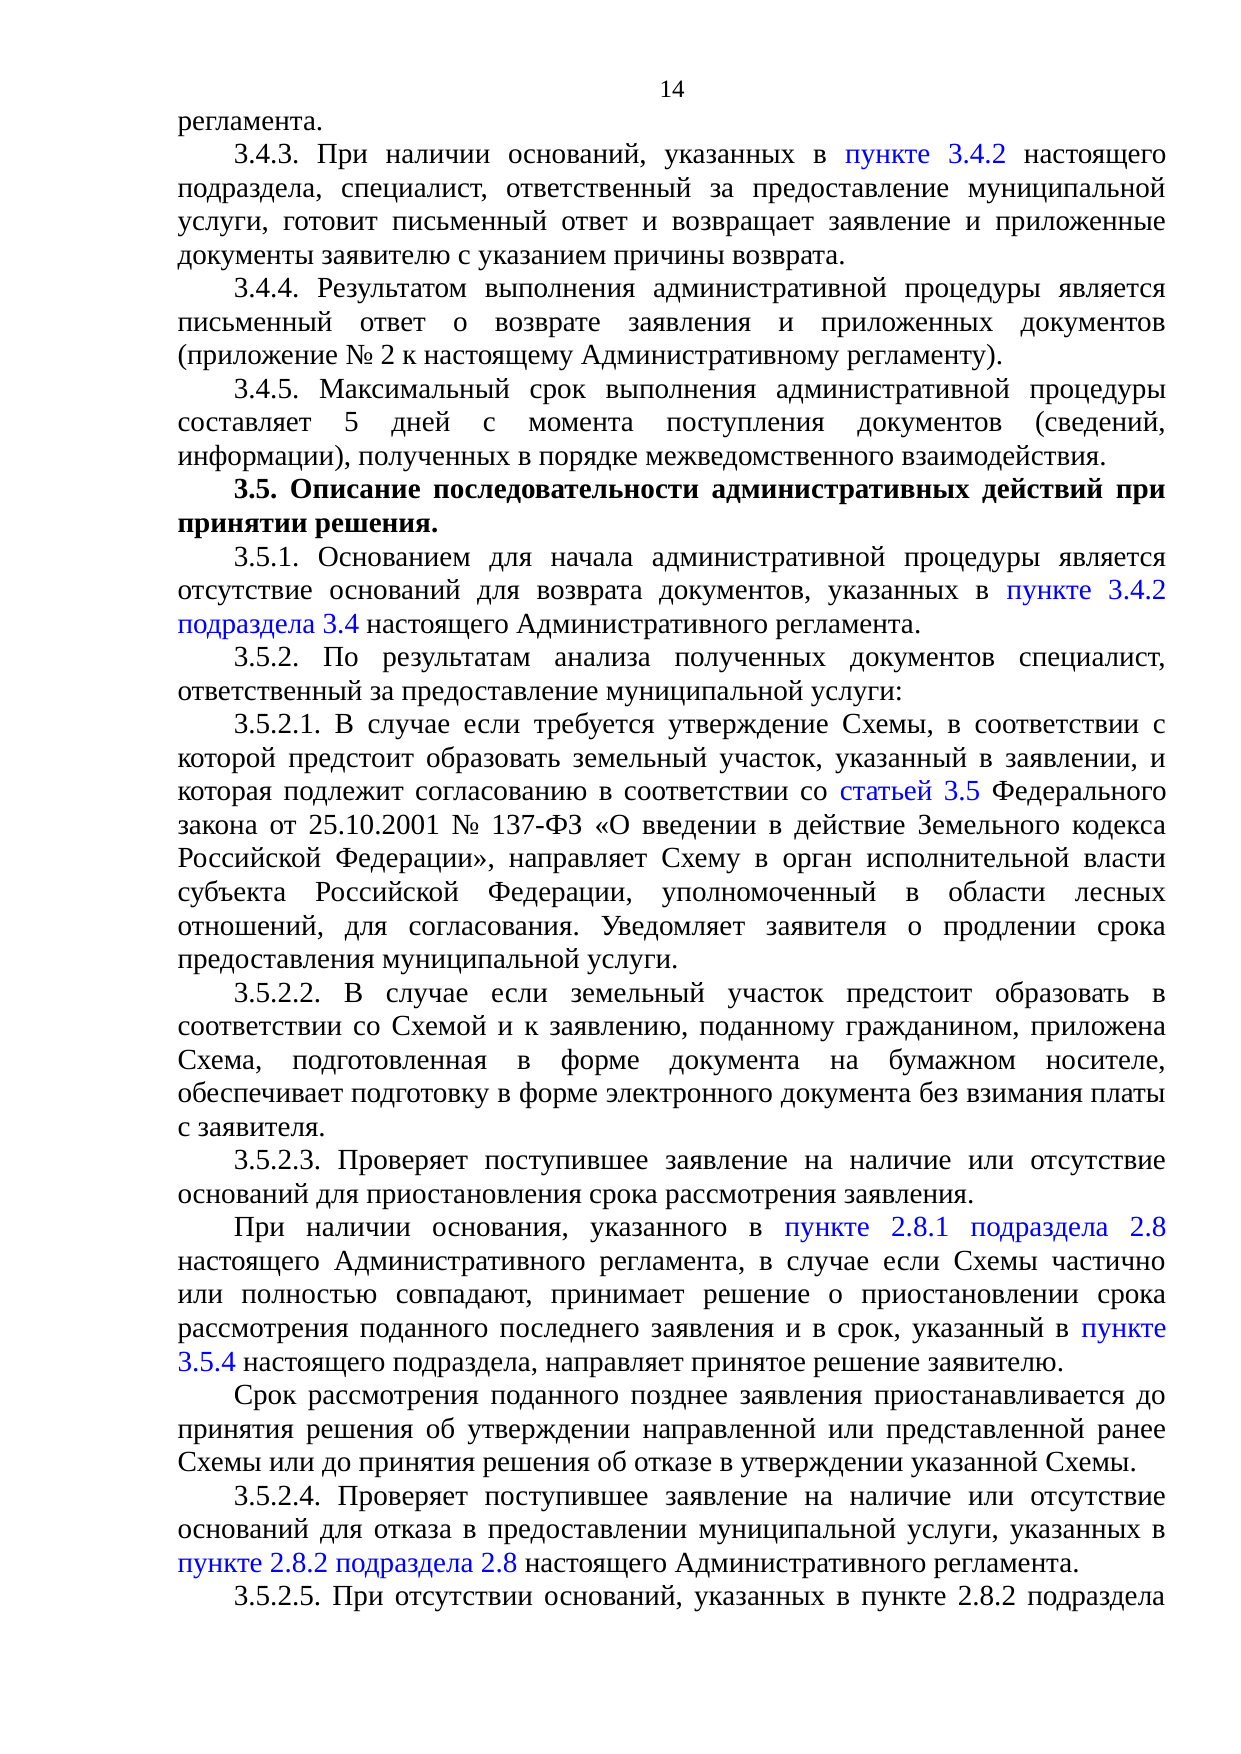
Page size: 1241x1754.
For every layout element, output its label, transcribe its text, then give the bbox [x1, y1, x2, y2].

title 3.5. Описание последовательности административных действий при принятии решения. [177, 472, 1167, 539]
text 3.5.2.2. В случае если земельный участок предстоит образовать в соответствии со Схемой и к заявлению, поданному гражданином, приложена Схема, подготовленная в форме документа на бумажном носителе, обеспечивает подготовку в форме электронного документа без взимания платы с заявителя. [177, 975, 1167, 1142]
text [177, 1578, 1167, 1612]
text 3.4.4. Результатом выполнения административной процедуры является письменный ответ о возврате заявления и приложенных документов (приложение № 2 к настоящему Административному регламенту). [177, 270, 1167, 371]
text 3.4.5. Максимальный срок выполнения административной процедуры составляет 5 дней с момента поступления документов (сведений, информации), полученных в порядке межведомственного взаимодействия. [177, 371, 1167, 472]
text Срок рассмотрения поданного позднее заявления приостанавливается до принятия решения об утверждении направленной или представленной ранее Схемы или до принятия решения об отказе в утверждении указанной Схемы. [177, 1377, 1167, 1478]
text 3.5.2.3. Проверяет поступившее заявление на наличие или отсутствие оснований для приостановления срока рассмотрения заявления. [177, 1142, 1167, 1209]
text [177, 103, 1167, 136]
text 3.5.2.4. Проверяет поступившее заявление на наличие или отсутствие оснований для отказа в предоставлении муниципальной услуги, указанных в пункте 2.8.2 подраздела 2.8 настоящего Административного регламента. [177, 1478, 1167, 1578]
text 3.5.2. По результатам анализа полученных документов специалист, ответственный за предоставление муниципальной услуги: [177, 639, 1167, 706]
text При наличии основания, указанного в пункте 2.8.1 подраздела 2.8 настоящего Административного регламента, в случае если Схемы частично или полностью совпадают, принимает решение о приостановлении срока рассмотрения поданного последнего заявления и в срок, указанный в пункте 3.5.4 настоящего подраздела, направляет принятое решение заявителю. [177, 1209, 1167, 1377]
text 3.4.3. При наличии оснований, указанных в пункте 3.4.2 настоящего подраздела, специалист, ответственный за предоставление муниципальной услуги, готовит письменный ответ и возвращает заявление и приложенные документы заявителю с указанием причины возврата. [177, 136, 1167, 270]
text 3.5.2.1. В случае если требуется утверждение Схемы, в соответствии с которой предстоит образовать земельный участок, указанный в заявлении, и которая подлежит согласованию в соответствии со статьей 3.5 Федерального закона от 25.10.2001 № 137-ФЗ «О введении в действие Земельного кодекса Российской Федерации», направляет Схему в орган исполнительной власти субъекта Российской Федерации, уполномоченный в области лесных отношений, для согласования. Уведомляет заявителя о продлении срока предоставления муниципальной услуги. [177, 706, 1167, 975]
text 3.5.1. Основанием для начала административной процедуры является отсутствие оснований для возврата документов, указанных в пункте 3.4.2 подраздела 3.4 настоящего Административного регламента. [177, 539, 1167, 639]
